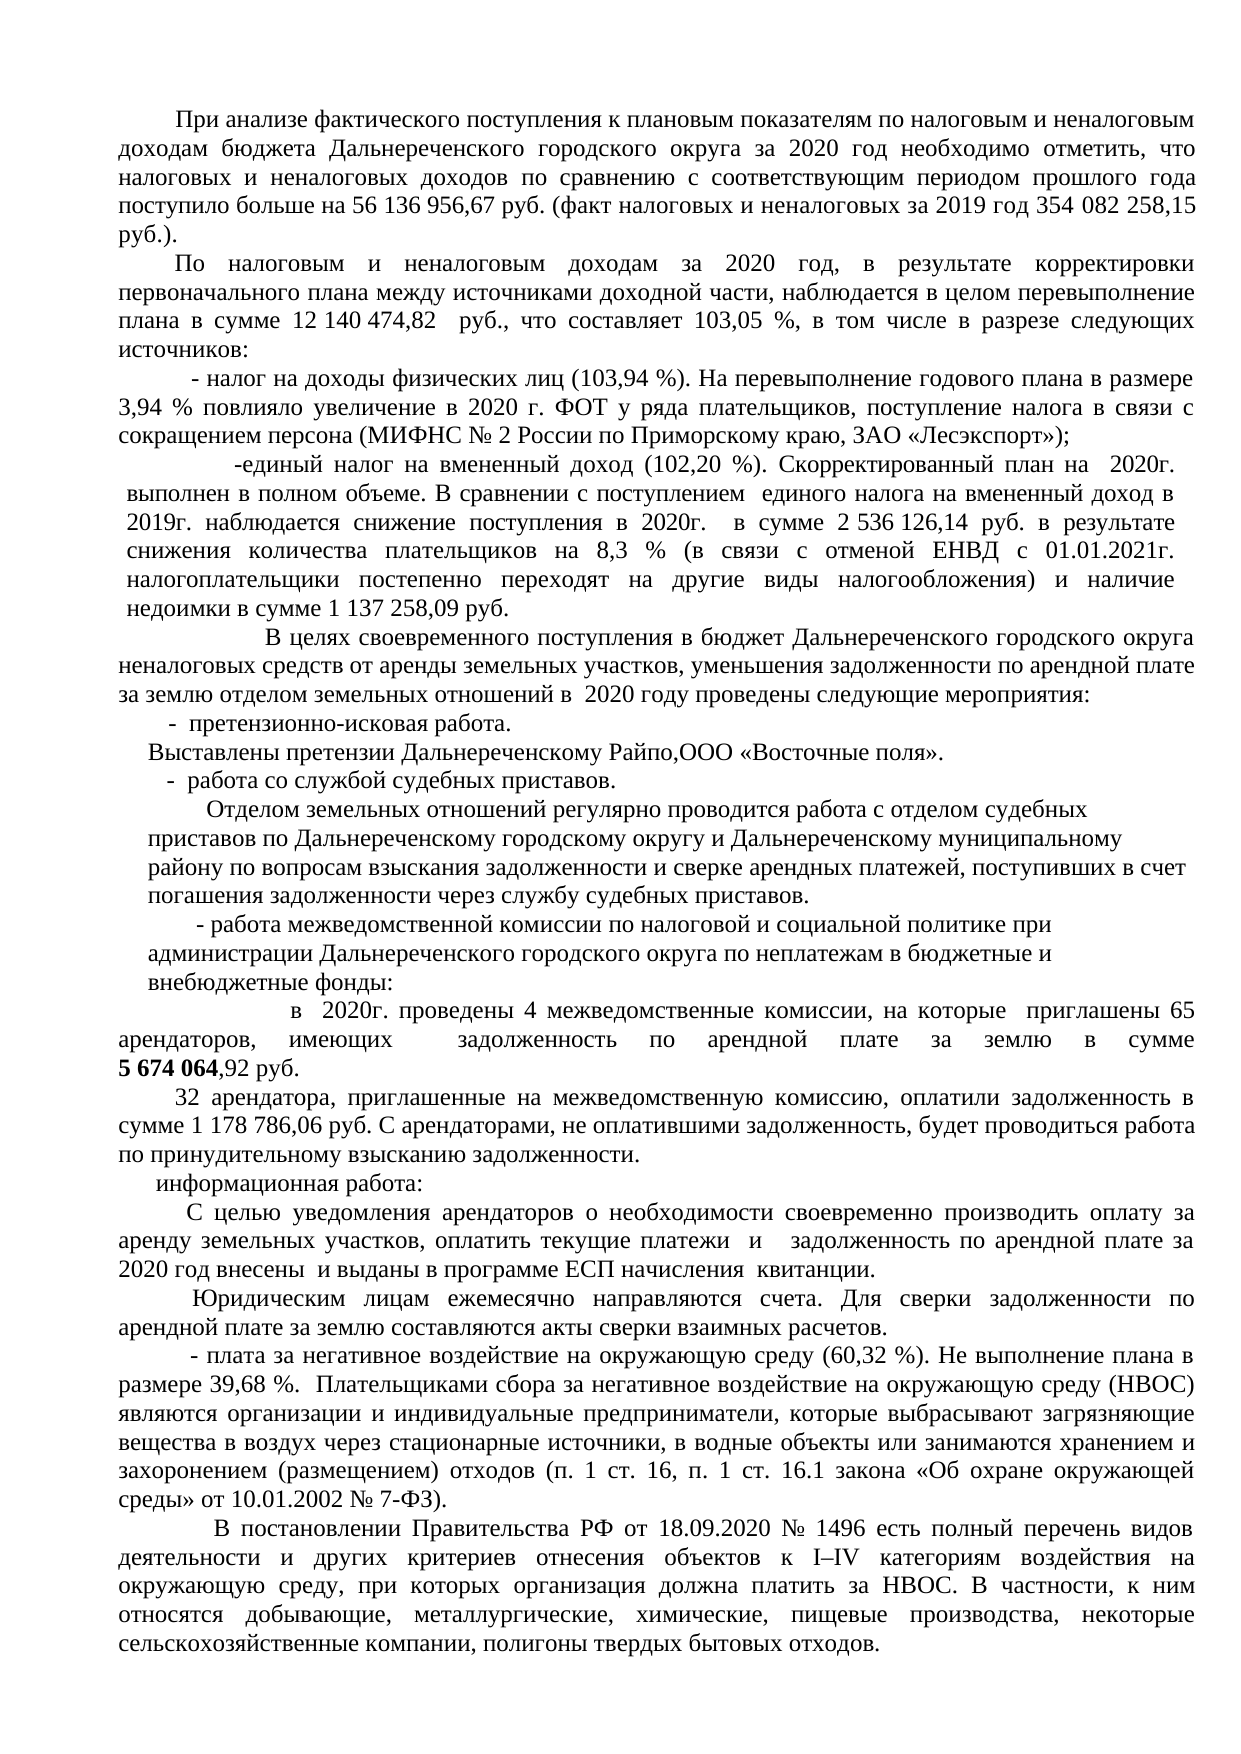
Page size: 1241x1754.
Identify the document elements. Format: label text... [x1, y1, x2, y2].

text По налоговым и неналоговым доходам за 2020 год, в результате корректировки первоначального плана между источниками доходной части, наблюдается в целом перевыполнение плана в сумме 12 140 474,82 руб., что составляет 103,05 %, в том числе в разрезе следующих источников: [118, 248, 1196, 363]
text - работа со службой судебных приставов. [148, 766, 1196, 794]
text - работа межведомственной комиссии по налоговой и социальной политике при администрации Дальнереченского городского округа по неплатежам в бюджетные и внебюджетные фонды: [148, 909, 1196, 996]
text Выставлены претензии Дальнереченскому Райпо,ООО «Восточные поля». [148, 737, 1196, 766]
text - плата за негативное воздействие на окружающую среду (60,32 %). Не выполнение плана в размере 39,68 %. Плательщиками сбора за негативное воздействие на окружающую среду (НВОС) являются организации и индивидуальные предприниматели, которые выбрасывают загрязняющие вещества в воздух через стационарные источники, в водные объекты или занимаются хранением и захоронением (размещением) отходов (п. 1 ст. 16, п. 1 ст. 16.1 закона «Об охране окружающей среды» от 10.01.2002 № 7-ФЗ). [118, 1341, 1196, 1513]
text - налог на доходы физических лиц (103,94 %). На перевыполнение годового плана в размере 3,94 % повлияло увеличение в 2020 г. ФОТ у ряда плательщиков, поступление налога в связи с сокращением персона (МИФНС № 2 России по Приморскому краю, ЗАО «Лесэкспорт»); [118, 363, 1196, 449]
text -единый налог на вмененный доход (102,20 %). Скорректированный план на 2020г. выполнен в полном объеме. В сравнении с поступлением единого налога на вмененный доход в 2019г. наблюдается снижение поступления в 2020г. в сумме 2 536 126,14 руб. в результате снижения количества плательщиков на 8,3 % (в связи с отменой ЕНВД с 01.01.2021г. налогоплательщики постепенно переходят на другие виды налогообложения) и наличие недоимки в сумме 1 137 258,09 руб. [126, 449, 1175, 622]
text Отделом земельных отношений регулярно проводится работа с отделом судебных приставов по Дальнереченскому городскому округу и Дальнереченскому муниципальному району по вопросам взыскания задолженности и сверке арендных платежей, поступивших в счет погашения задолженности через службу судебных приставов. [148, 794, 1196, 909]
text - претензионно-исковая работа. [118, 708, 1196, 737]
text 32 арендатора, приглашенные на межведомственную комиссию, оплатили задолженность в сумме 1 178 786,06 руб. С арендаторами, не оплатившими задолженность, будет проводиться работа по принудительному взысканию задолженности. [118, 1082, 1196, 1168]
text В целях своевременного поступления в бюджет Дальнереченского городского округа неналоговых средств от аренды земельных участков, уменьшения задолженности по арендной плате за землю отделом земельных отношений в 2020 году проведены следующие мероприятия: [118, 622, 1196, 708]
text В постановлении Правительства РФ от 18.09.2020 № 1496 есть полный перечень видов деятельности и других критериев отнесения объектов к I–IV категориям воздействия на окружающую среду, при которых организация должна платить за НВОС. В частности, к ним относятся добывающие, металлургические, химические, пищевые производства, некоторые сельскохозяйственные компании, полигоны твердых бытовых отходов. [118, 1513, 1196, 1657]
text Юридическим лицам ежемесячно направляются счета. Для сверки задолженности по арендной плате за землю составляются акты сверки взаимных расчетов. [118, 1283, 1196, 1341]
text информационная работа: [118, 1168, 1196, 1197]
text в 2020г. проведены 4 межведомственные комиссии, на которые приглашены 65 арендаторов, имеющих задолженность по арендной плате за землю в сумме 5 674 064,92 руб. [118, 996, 1196, 1082]
text С целью уведомления арендаторов о необходимости своевременно производить оплату за аренду земельных участков, оплатить текущие платежи и задолженность по арендной плате за 2020 год внесены и выданы в программе ЕСП начисления квитанции. [118, 1197, 1196, 1283]
text При анализе фактического поступления к плановым показателям по налоговым и неналоговым доходам бюджета Дальнереченского городского округа за 2020 год необходимо отметить, что налоговых и неналоговых доходов по сравнению с соответствующим периодом прошлого года поступило больше на 56 136 956,67 руб. (факт налоговых и неналоговых за 2019 год 354 082 258,15 руб.). [118, 104, 1196, 248]
